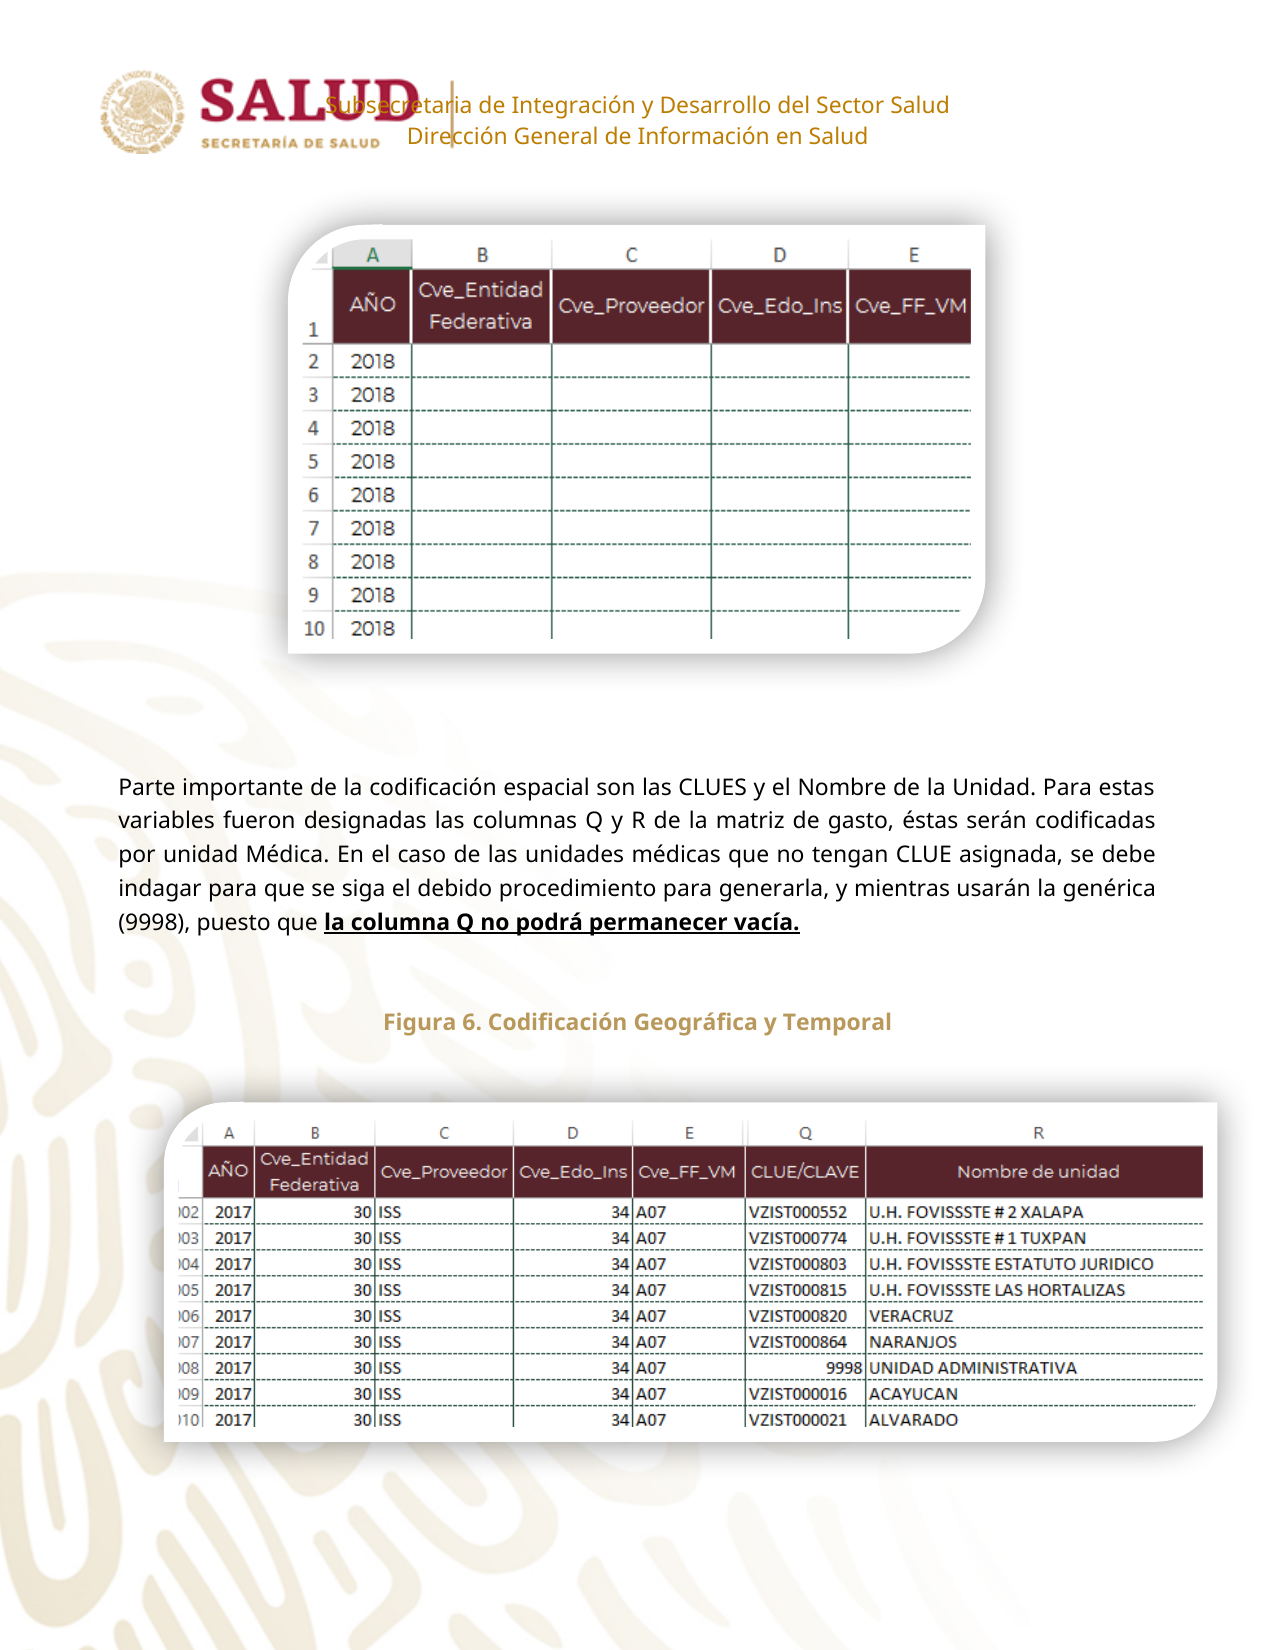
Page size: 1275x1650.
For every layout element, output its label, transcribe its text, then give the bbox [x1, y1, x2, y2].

text Figura 6. Codificación Geográfica y Temporal [118, 1006, 1157, 1037]
picture [0, 0, 1275, 1650]
text Parte importante de la codificación espacial son las CLUES y el Nombre de la Unidad. Para estas variables fueron designadas las columnas Q y R de la matriz de gasto, éstas serán codificadas por unidad Médica. En el caso de las unidades médicas que no tengan CLUE asignada, se debe indagar para que se siga el debido procedimiento para generarla, y mientras usarán la genérica (9998), puesto que la columna Q no podrá permanecer vacía. [118, 770, 1157, 937]
